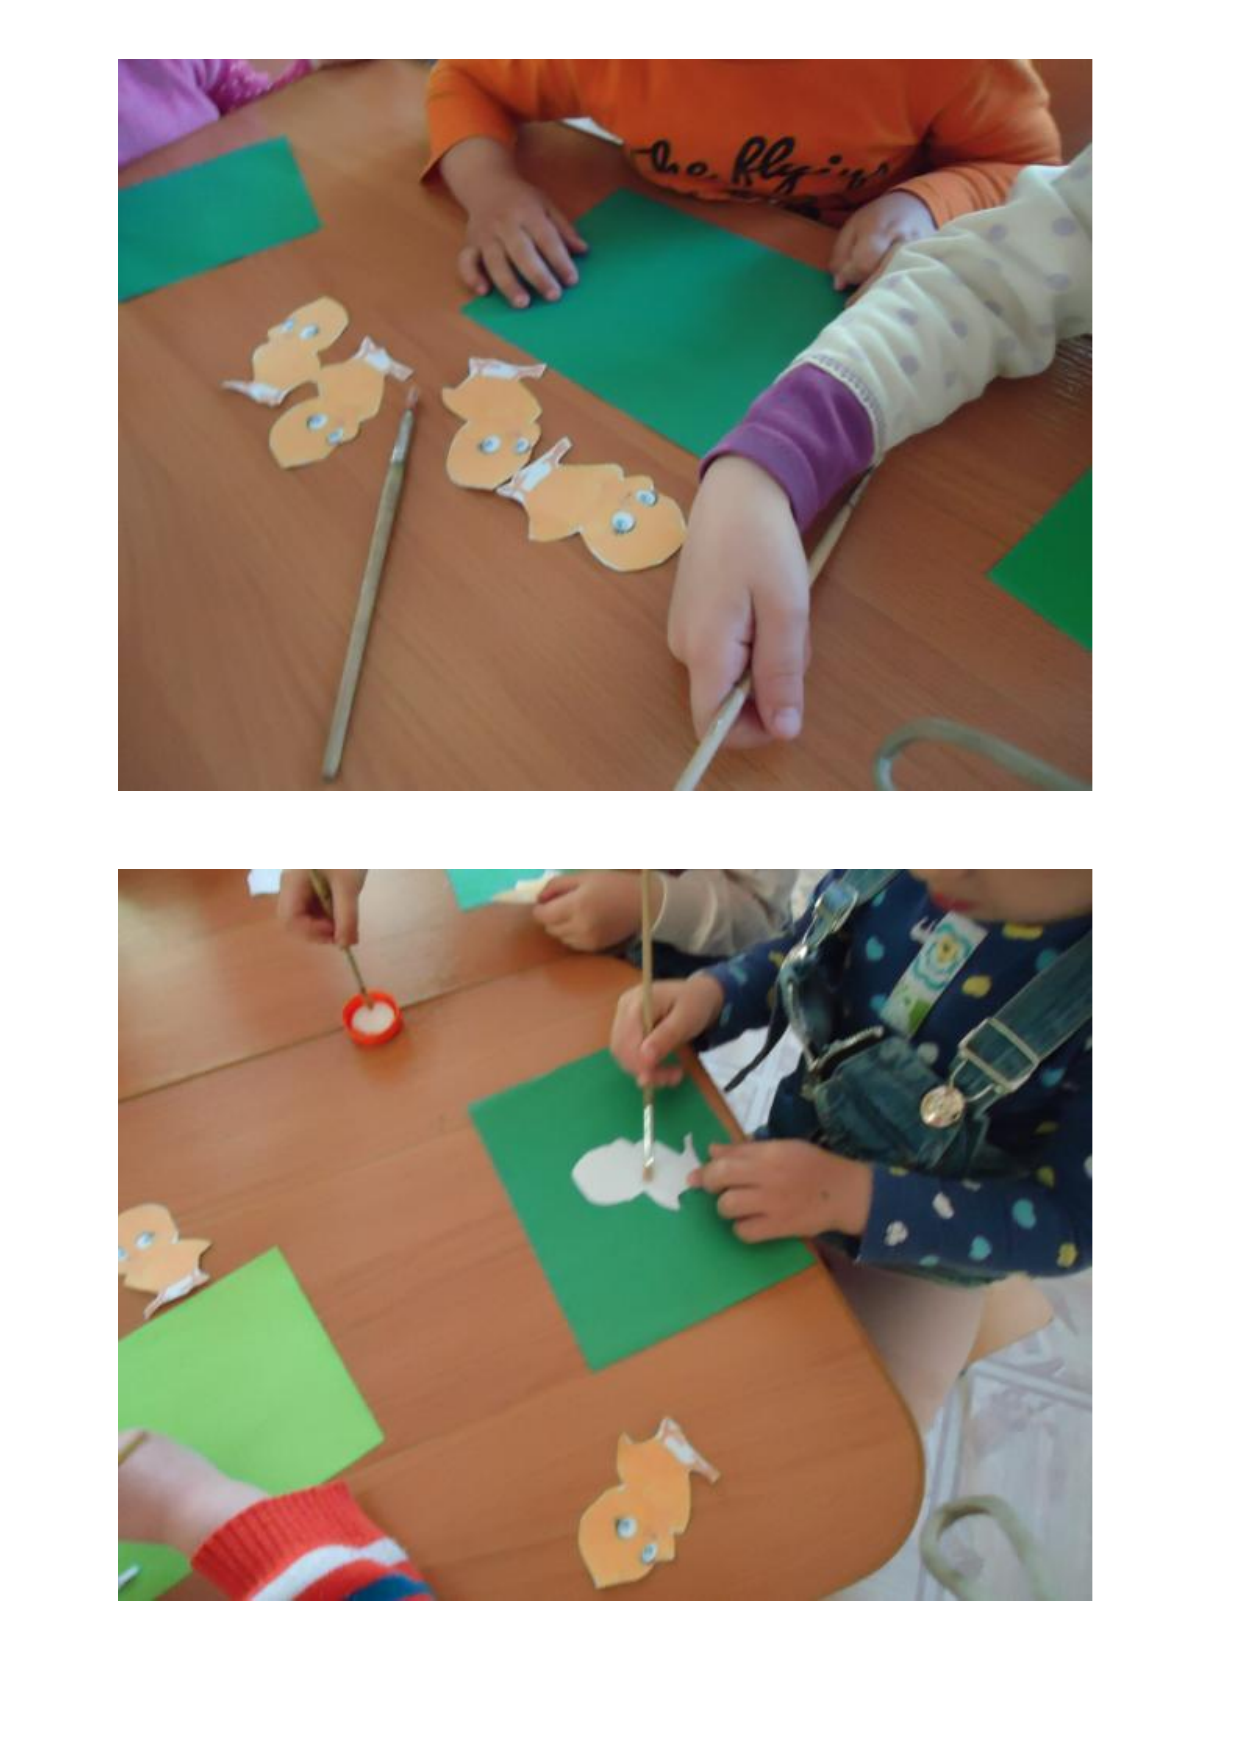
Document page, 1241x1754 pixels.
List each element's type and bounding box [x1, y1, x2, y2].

picture [118, 59, 1093, 791]
picture [118, 869, 1093, 1601]
